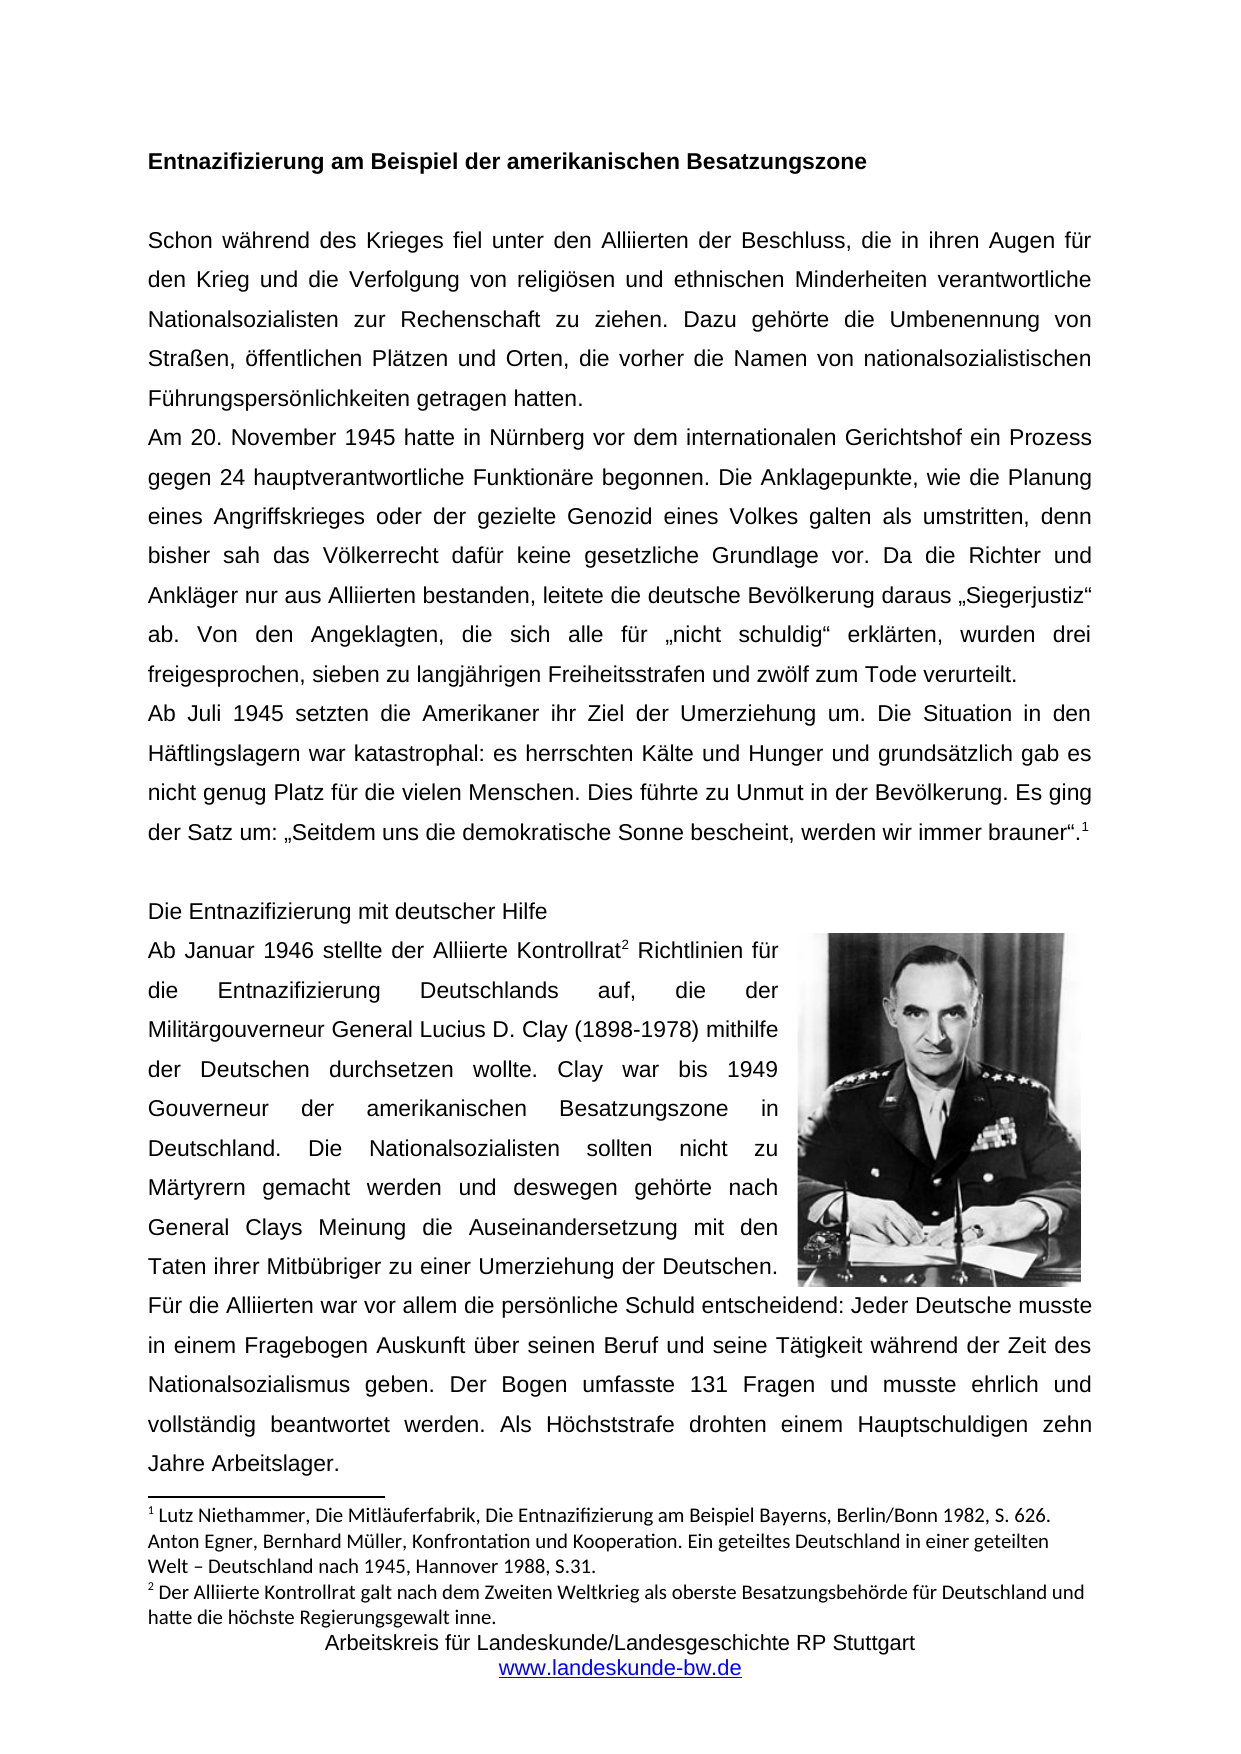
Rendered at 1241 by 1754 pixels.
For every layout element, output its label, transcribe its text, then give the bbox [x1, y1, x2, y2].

text Ab Juli 1945 setzten die Amerikaner ihr Ziel der Umerziehung um. Die Situation in den Häftlingslagern war katastrophal: es herrschten Kälte und Hunger und grundsätzlich gab es nicht genug Platz für die vielen Menschen. Dies führte zu Unmut in der Bevölkerung. Es ging der Satz um: „Seitdem uns die demokratische Sonne bescheint, werden wir immer brauner“. [148, 700, 1093, 845]
text Ab Januar 1946 stellte der Alliierte Kontrollrat Richtlinien für die Entnazifizierung Deutschlands auf, die der Militärgouverneur General Lucius D. Clay (1898-1978) mithilfe der Deutschen durchsetzen wollte. Clay war bis 1949 Gouverneur der amerikanischen Besatzungszone in Deutschland. Die Nationalsozialisten sollten nicht zu Märtyrern gemacht werden und deswegen gehörte nach General Clays Meinung die Auseinandersetzung mit den Taten ihrer Mitbübriger zu einer Umerziehung der Deutschen. Für die Alliierten war vor allem die persönliche Schuld entscheidend: Jeder Deutsche musste in einem Fragebogen Auskunft über seinen Beruf und seine Tätigkeit während der Zeit des Nationalsozialismus geben. Der Bogen umfasste 131 Fragen und musste ehrlich und vollständig beantwortet werden. Als Höchststrafe drohten einem Hauptschuldigen zehn Jahre Arbeitslager. [148, 937, 1093, 1477]
text Schon während des Krieges fiel unter den Alliierten der Beschluss, die in ihren Augen für den Krieg und die Verfolgung von religiösen und ethnischen Minderheiten verantwortliche Nationalsozialisten zur Rechenschaft zu ziehen. Dazu gehörte die Umbenennung von Straßen, öffentlichen Plätzen und Orten, die vorher die Namen von nationalsozialistischen Führungspersönlichkeiten getragen hatten. [148, 227, 1093, 411]
text Entnazifizierung am Beispiel der amerikanischen Besatzungszone [148, 148, 1093, 174]
text Die Entnazifizierung mit deutscher Hilfe [148, 898, 1093, 924]
picture [797, 933, 1081, 1287]
text Am 20. November 1945 hatte in Nürnberg vor dem internationalen Gerichtshof ein Prozess gegen 24 hauptverantwortliche Funktionäre begonnen. Die Anklagepunkte, wie die Planung eines Angriffskrieges oder der gezielte Genozid eines Volkes galten als umstritten, denn bisher sah das Völkerrecht dafür keine gesetzliche Grundlage vor. Da die Richter und Ankläger nur aus Alliierten bestanden, leitete die deutsche Bevölkerung daraus „Siegerjustiz“ ab. Von den Angeklagten, die sich alle für „nicht schuldig“ erklärten, wurden drei freigesprochen, sieben zu langjährigen Freiheitsstrafen und zwölf zum Tode verurteilt. [148, 424, 1093, 687]
